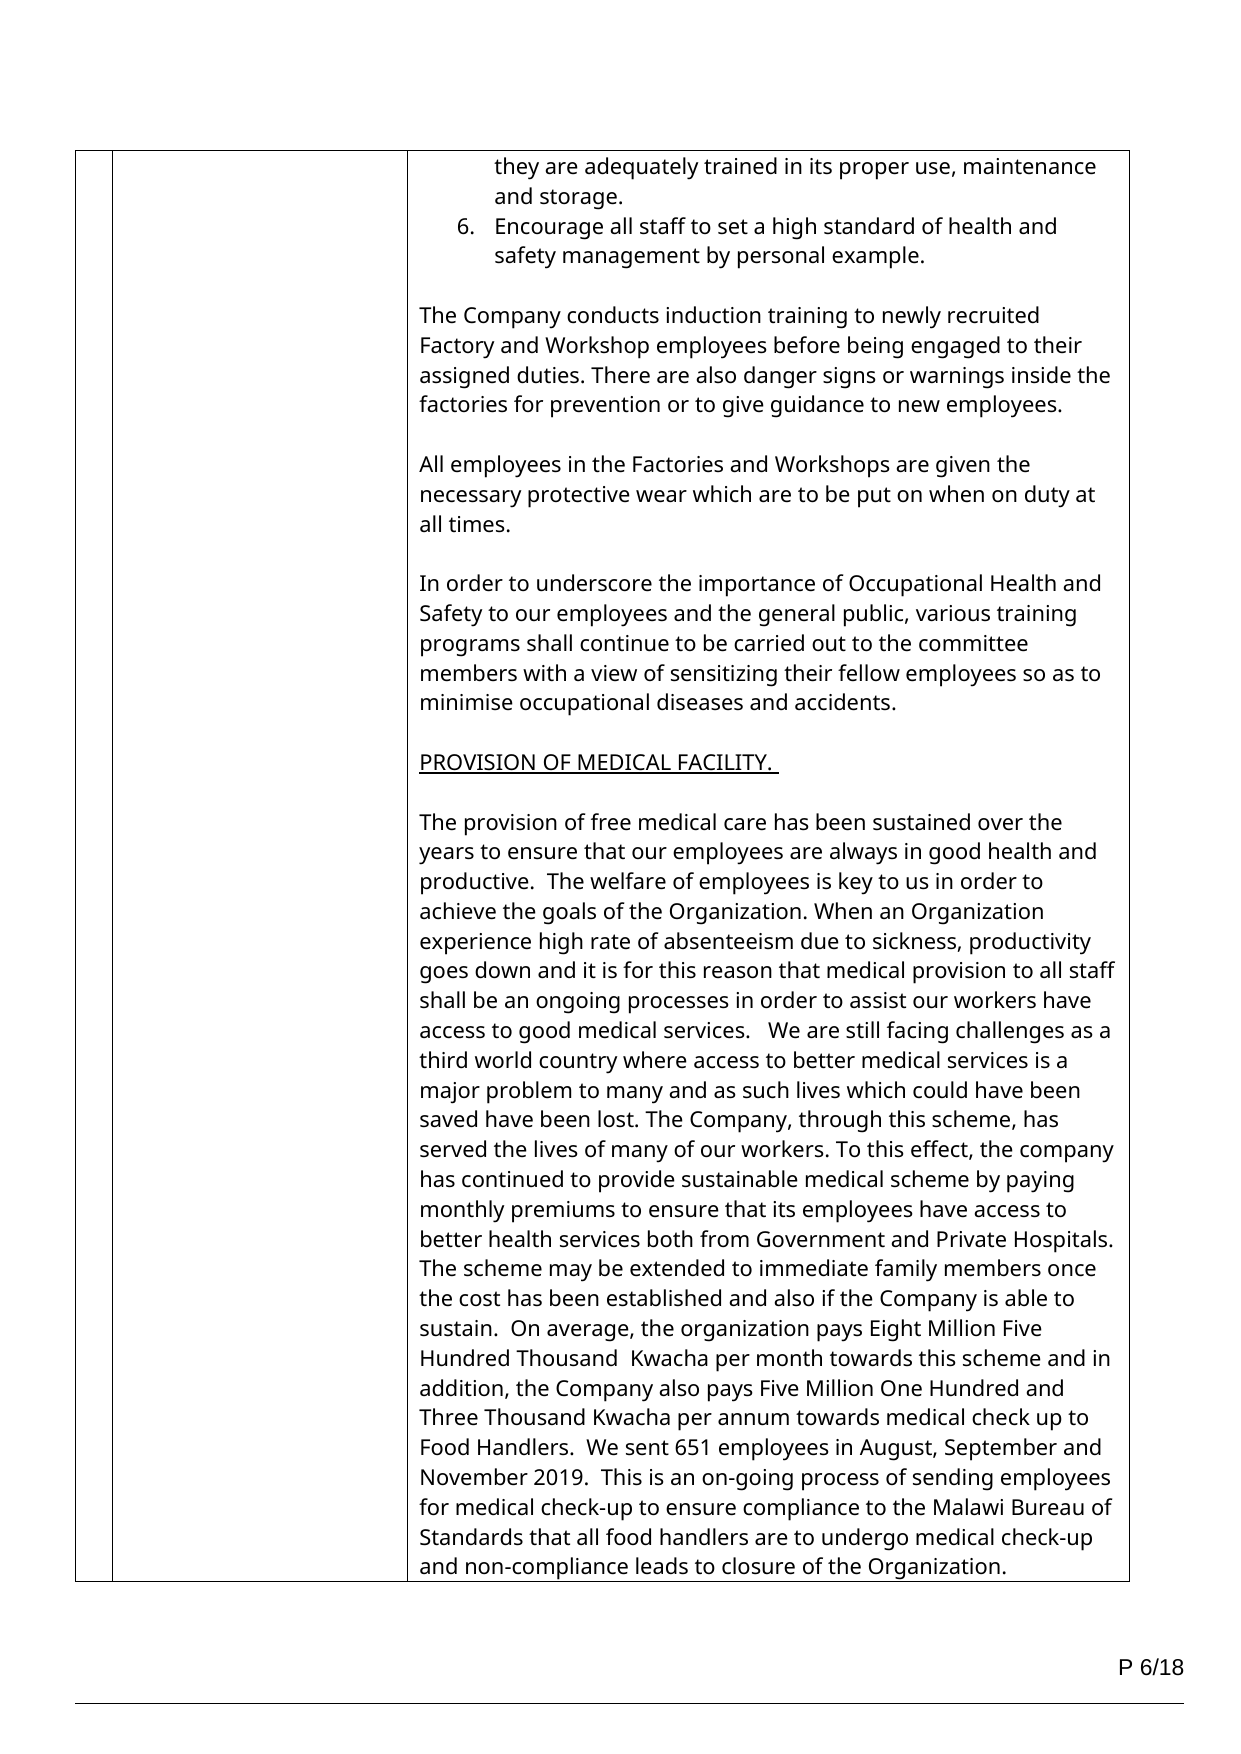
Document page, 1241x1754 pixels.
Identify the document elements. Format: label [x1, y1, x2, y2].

table_cell [76, 151, 112, 1581]
table_cell [408, 151, 1129, 1581]
table_cell [113, 151, 407, 1581]
